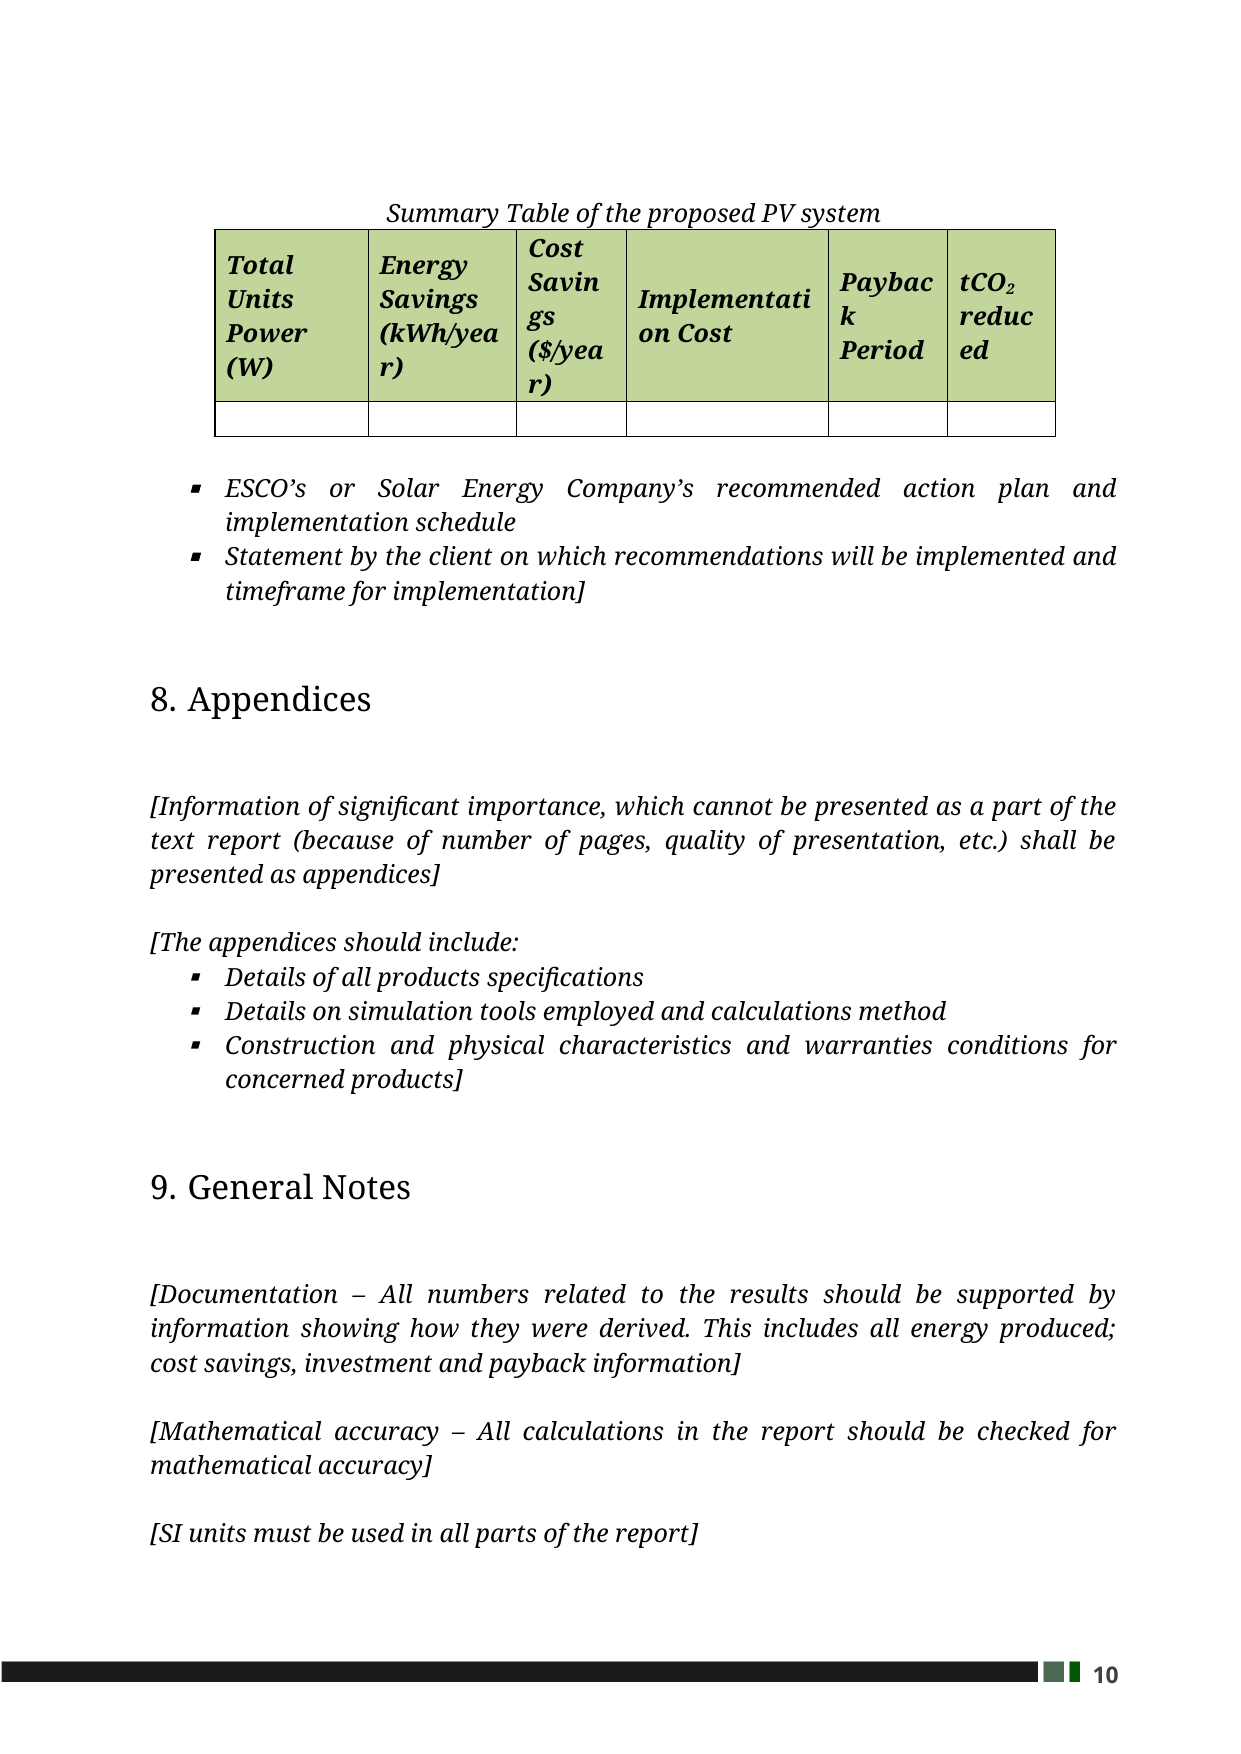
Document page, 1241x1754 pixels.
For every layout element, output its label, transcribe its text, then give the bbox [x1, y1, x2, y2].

text [Documentation – All numbers related to the results should be supported by information showing how they were derived. This includes all energy produced; cost savings, investment and payback information] [150, 1277, 1120, 1379]
text [The appendices should include: [150, 925, 1120, 959]
table_header Payback Period [829, 230, 947, 401]
list Statement by the client on which recommendations will be implemented and timeframe for implementation] [187, 539, 1120, 607]
table_header Cost Savings ($/year) [517, 230, 626, 401]
table_header Energy Savings (kWh/year) [369, 230, 516, 401]
table_cell [627, 402, 828, 436]
text [SI units must be used in all parts of the report] [150, 1516, 1120, 1549]
table_cell [369, 402, 516, 436]
table_header tCO2 reduced [948, 230, 1055, 401]
table_cell [829, 402, 947, 436]
text Summary Table of the proposed PV system [150, 195, 1120, 229]
table_cell [948, 402, 1055, 436]
list ESCO’s or Solar Energy Company’s recommended action plan and implementation schedule [187, 471, 1120, 539]
table_header Implementation Cost [627, 230, 828, 401]
list Details on simulation tools employed and calculations method [187, 993, 1120, 1027]
list Construction and physical characteristics and warranties conditions for concerned products] [187, 1027, 1120, 1095]
list Appendices [150, 675, 1120, 721]
text [Information of significant importance, which cannot be presented as a part of the text report (because of number of pages, quality of presentation, etc.) shall be presented as appendices] [150, 789, 1120, 891]
list General Notes [150, 1163, 1120, 1209]
table_header Total Units Power (W) [216, 230, 368, 401]
picture [1, 1591, 1236, 1754]
table_cell [517, 402, 626, 436]
text [Mathematical accuracy – All calculations in the report should be checked for mathematical accuracy] [150, 1413, 1120, 1481]
table_cell [216, 402, 368, 436]
list Details of all products specifications [187, 959, 1120, 993]
